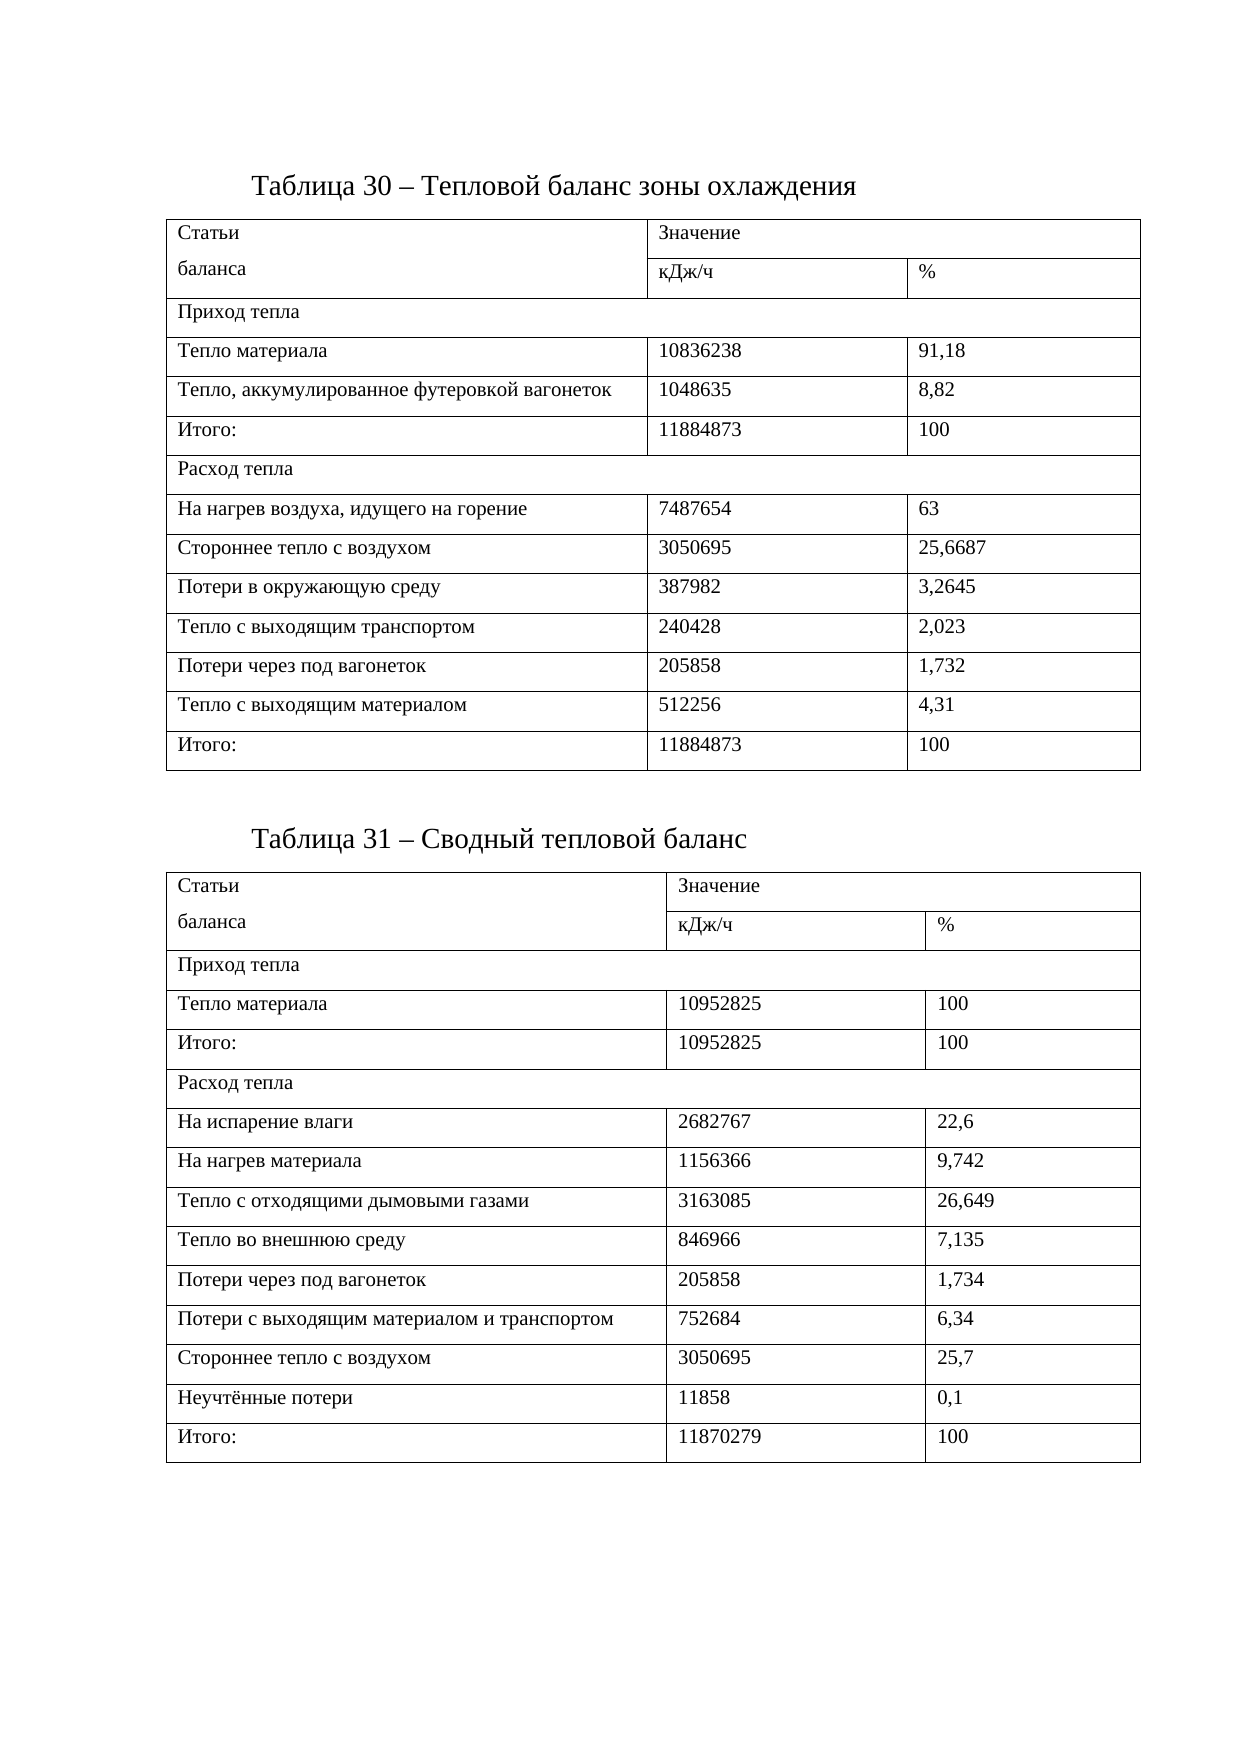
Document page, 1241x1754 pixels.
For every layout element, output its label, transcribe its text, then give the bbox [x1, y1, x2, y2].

table_cell 205858 [648, 653, 907, 691]
table_cell Тепло с отходящими дымовыми газами [167, 1188, 666, 1226]
table_cell 9,742 [926, 1148, 1140, 1187]
table_cell Тепло материала [167, 338, 647, 376]
table_cell Итого: [167, 417, 647, 455]
table_cell Неучтённые потери [167, 1385, 666, 1423]
table_cell 3050695 [648, 535, 907, 573]
table_cell Потери в окружающую среду [167, 574, 647, 612]
table_cell Тепло с выходящим транспортом [167, 614, 647, 652]
table_cell % [908, 259, 1140, 297]
table_cell 26,649 [926, 1188, 1140, 1226]
table_header Статьи баланса [167, 873, 666, 950]
table_cell 25,7 [926, 1345, 1140, 1383]
table_cell 6,34 [926, 1306, 1140, 1344]
table_cell Тепло во внешнюю среду [167, 1227, 666, 1265]
table_header Значение [648, 220, 1140, 258]
table_cell 11884873 [648, 732, 907, 770]
table_cell 22,6 [926, 1109, 1140, 1147]
table_cell 8,82 [908, 377, 1140, 416]
table_cell На испарение влаги [167, 1109, 666, 1147]
table_cell Итого: [167, 1424, 666, 1462]
table_cell 752684 [667, 1306, 925, 1344]
table_cell Расход тепла [167, 456, 1140, 494]
table_cell 11858 [667, 1385, 925, 1423]
table_cell На нагрев материала [167, 1148, 666, 1187]
table_cell Тепло с выходящим материалом [167, 692, 647, 731]
table_cell 25,6687 [908, 535, 1140, 573]
table_cell 11884873 [648, 417, 907, 455]
text Таблица 31 – Сводный тепловой баланс [177, 821, 1152, 855]
table_cell кДж/ч [667, 912, 925, 950]
table_cell 7487654 [648, 495, 907, 534]
table_cell 0,1 [926, 1385, 1140, 1423]
table_cell 3,2645 [908, 574, 1140, 612]
table_cell 100 [926, 991, 1140, 1029]
table_header Статьи баланса [167, 220, 647, 297]
table_cell % [926, 912, 1140, 950]
table_cell 205858 [667, 1266, 925, 1305]
table_cell 3050695 [667, 1345, 925, 1383]
table_cell 2,023 [908, 614, 1140, 652]
table_cell 3163085 [667, 1188, 925, 1226]
text Таблица 30 – Тепловой баланс зоны охлаждения [177, 168, 1152, 202]
table_cell 2682767 [667, 1109, 925, 1147]
table_cell Стороннее тепло с воздухом [167, 535, 647, 573]
table_cell Приход тепла [167, 951, 1140, 990]
table_cell 1156366 [667, 1148, 925, 1187]
table_cell 4,31 [908, 692, 1140, 731]
table_cell Расход тепла [167, 1070, 1140, 1108]
table_cell 10836238 [648, 338, 907, 376]
table_cell 1,732 [908, 653, 1140, 691]
table_cell 240428 [648, 614, 907, 652]
table_cell 387982 [648, 574, 907, 612]
table_cell Приход тепла [167, 299, 1140, 337]
table_cell 100 [926, 1424, 1140, 1462]
table_cell кДж/ч [648, 259, 907, 297]
table_cell 7,135 [926, 1227, 1140, 1265]
table_cell Тепло материала [167, 991, 666, 1029]
table_cell 10952825 [667, 991, 925, 1029]
table_cell 1048635 [648, 377, 907, 416]
table_cell 512256 [648, 692, 907, 731]
table_header Значение [667, 873, 1140, 911]
table_cell На нагрев воздуха, идущего на горение [167, 495, 647, 534]
table_cell 63 [908, 495, 1140, 534]
table_cell Потери через под вагонеток [167, 653, 647, 691]
table_cell Потери с выходящим материалом и транспортом [167, 1306, 666, 1344]
table_cell Итого: [167, 732, 647, 770]
table_cell 100 [908, 732, 1140, 770]
table_cell 1,734 [926, 1266, 1140, 1305]
table_cell 10952825 [667, 1030, 925, 1068]
table_cell Итого: [167, 1030, 666, 1068]
table_cell 91,18 [908, 338, 1140, 376]
table_cell Стороннее тепло с воздухом [167, 1345, 666, 1383]
table_cell 11870279 [667, 1424, 925, 1462]
table_cell 100 [926, 1030, 1140, 1068]
table_cell Тепло, аккумулированное футеровкой вагонеток [167, 377, 647, 416]
table_cell 100 [908, 417, 1140, 455]
table_cell 846966 [667, 1227, 925, 1265]
table_cell Потери через под вагонеток [167, 1266, 666, 1305]
